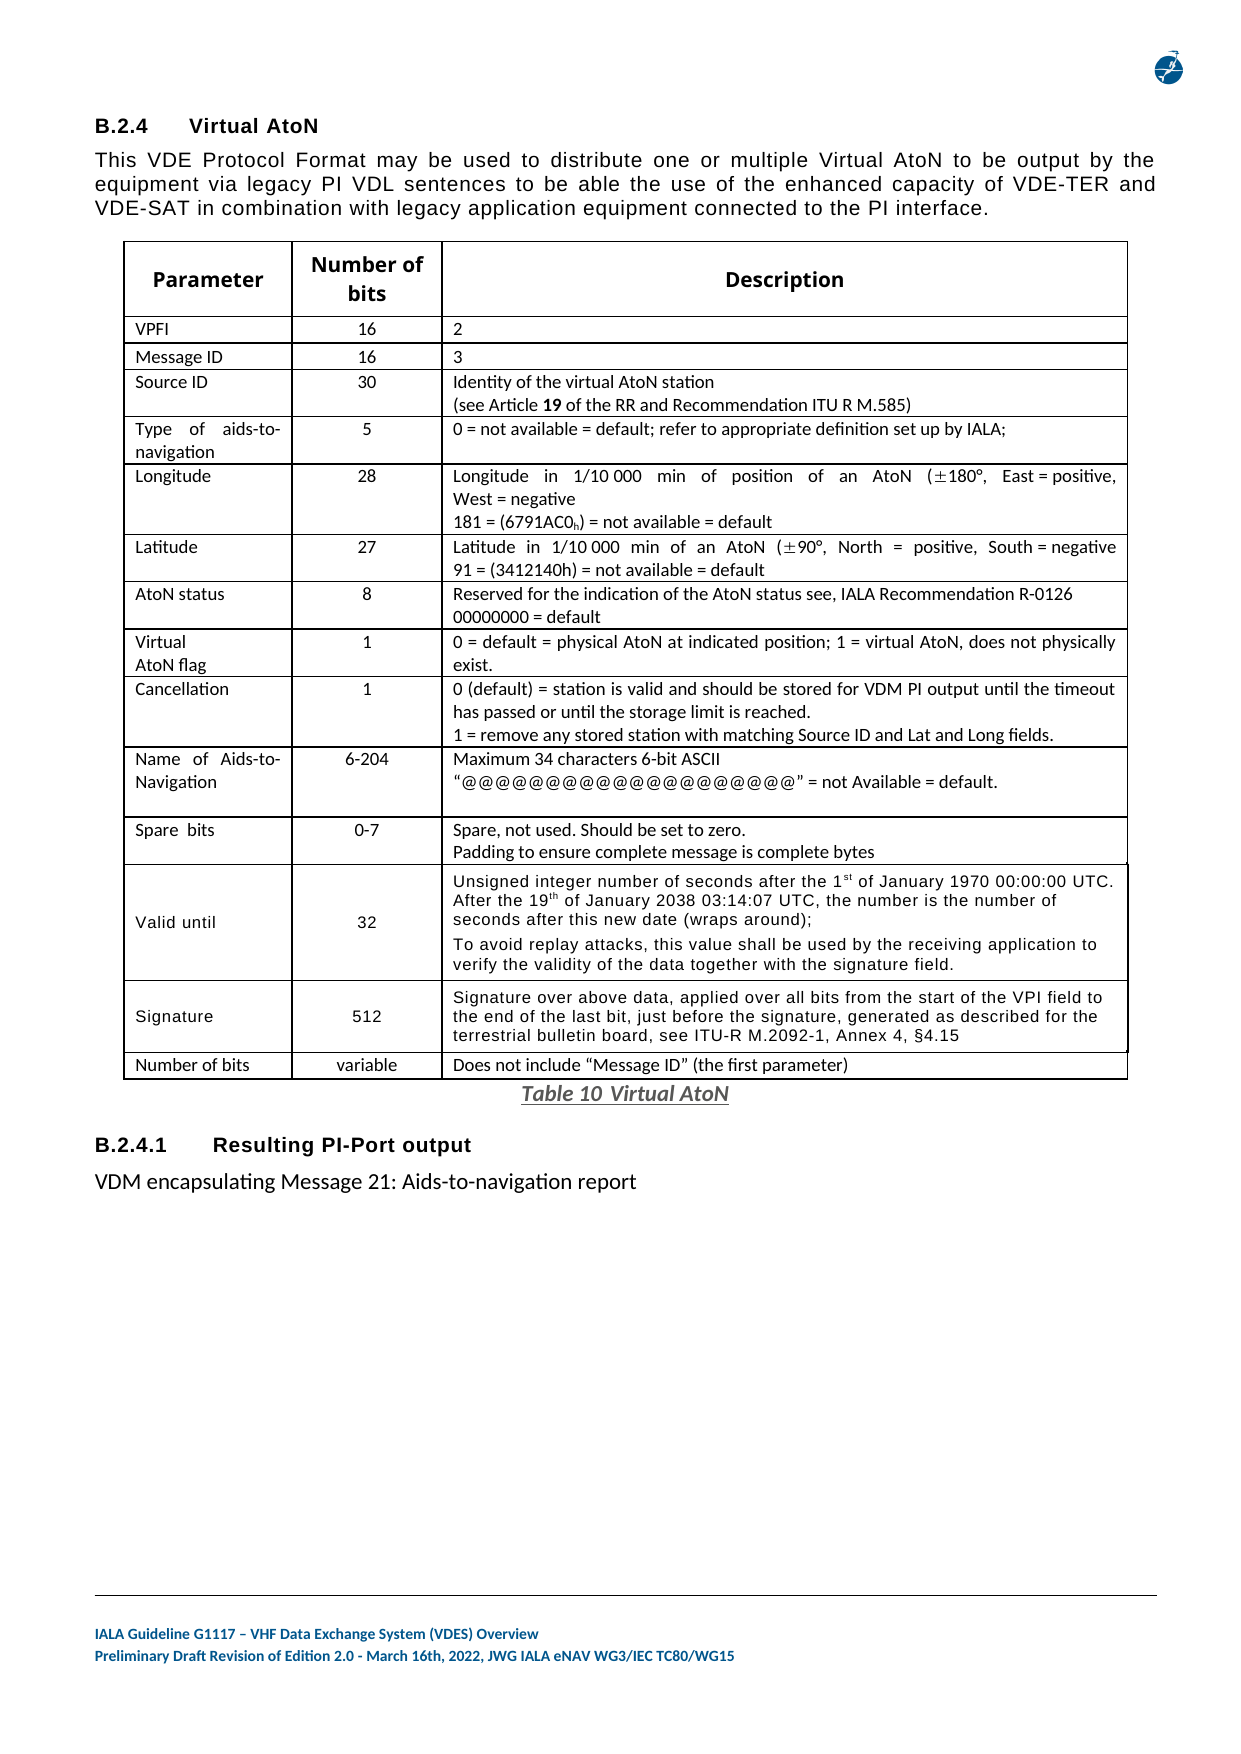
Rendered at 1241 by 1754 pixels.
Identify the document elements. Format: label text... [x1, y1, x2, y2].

table_cell Spare, not used. Should be set to zero. Padding to ensure complete message is complete bytes [443, 818, 1127, 864]
table_cell 0 (default) = station is valid and should be stored for VDM PI output until the timeout has passed or until the storage limit is reached. 1 = remove any stored station with matching Source ID and Lat and Long fields. [443, 677, 1127, 746]
table_cell 2 [443, 317, 1127, 342]
table_cell Longitude in 1/10 000 min of position of an AtoN (180°, East = positive, West = negative 181 = (6791AC0h) = not available = default [443, 465, 1127, 533]
table_cell 0 = not available = default; refer to appropriate definition set up by IALA; [443, 417, 1127, 463]
table_cell 3 [443, 344, 1127, 369]
table_cell Type of aids-to-navigation [125, 417, 291, 463]
table_cell Latitude [125, 535, 291, 581]
table_cell VPFI [125, 317, 291, 342]
table_cell Longitude [125, 465, 291, 533]
table_cell 16 [293, 344, 441, 369]
table_cell Reserved for the indication of the AtoN status see, IALA Recommendation R-0126 00000000 = default [443, 582, 1127, 628]
table_cell 512 [293, 981, 441, 1051]
table_cell Source ID [125, 370, 291, 416]
table_cell 0 = default = physical AtoN at indicated position; 1 = virtual AtoN, does not physically exist. [443, 630, 1127, 676]
table_header Description [443, 242, 1127, 316]
table_cell Identity of the virtual AtoN station (see Article 19 of the RR and Recommendation ITU R M.585) [443, 370, 1127, 416]
table_cell Maximum 34 characters 6-bit ASCII “@@@@@@@@@@@@@@@@@@@@” = not Available = default. [443, 748, 1127, 816]
table_cell Number of bits [125, 1053, 291, 1078]
table_cell 6-204 [293, 748, 441, 816]
table_cell 8 [293, 582, 441, 628]
table_cell AtoN status [125, 582, 291, 628]
table_header Parameter [125, 242, 291, 316]
table_cell 28 [293, 465, 441, 533]
table_cell Valid until [125, 865, 291, 980]
table_header Number of bits [293, 242, 441, 316]
text VDM encapsulating Message 21: Aids-to-navigation report [94, 1167, 1157, 1195]
table_cell Virtual AtoN flag [125, 630, 291, 676]
table_cell Latitude in 1/10 000 min of an AtoN (90°, North = positive, South = negative 91 = (3412140h) = not available = default [443, 535, 1127, 581]
table_cell 32 [293, 865, 441, 980]
table_cell Signature [125, 981, 291, 1051]
table_cell 5 [293, 417, 441, 463]
table_cell variable [293, 1053, 441, 1078]
table_cell 0-7 [293, 818, 441, 864]
subtitle Virtual AtoN [94, 113, 1157, 137]
table_cell 30 [293, 370, 441, 416]
table_cell Spare bits [125, 818, 291, 864]
table_cell 27 [293, 535, 441, 581]
text This VDE Protocol Format may be used to distribute one or multiple Virtual AtoN to be output by the equipment via legacy PI VDL sentences to be able the use of the enhanced capacity of VDE-TER and VDE-SAT in combination with legacy application equipment connected to the PI interface. [94, 148, 1157, 220]
table_cell Message ID [125, 344, 291, 369]
picture [1123, 0, 1241, 119]
table_cell 16 [293, 317, 441, 342]
text Virtual AtoN [94, 1079, 1157, 1107]
table_cell 1 [293, 677, 441, 746]
table_cell Cancellation [125, 677, 291, 746]
table_cell 1 [293, 630, 441, 676]
table_cell Signature over above data, applied over all bits from the start of the VPI field to the end of the last bit, just before the signature, generated as described for the terrestrial bulletin board, see ITU-R M.2092-1, Annex 4, §4.15 [443, 981, 1127, 1051]
subtitle Resulting PI-Port output [94, 1132, 1157, 1156]
table_cell Does not include “Message ID” (the first parameter) [443, 1053, 1127, 1078]
table_cell Name of Aids-to-Navigation [125, 748, 291, 816]
table_cell Unsigned integer number of seconds after the 1st of January 1970 00:00:00 UTC. After the 19th of January 2038 03:14:07 UTC, the number is the number of seconds after this new date (wraps around); To avoid replay attacks, this value shall be used by the receiving application to verify the validity of the data together with the signature field. [443, 865, 1127, 980]
